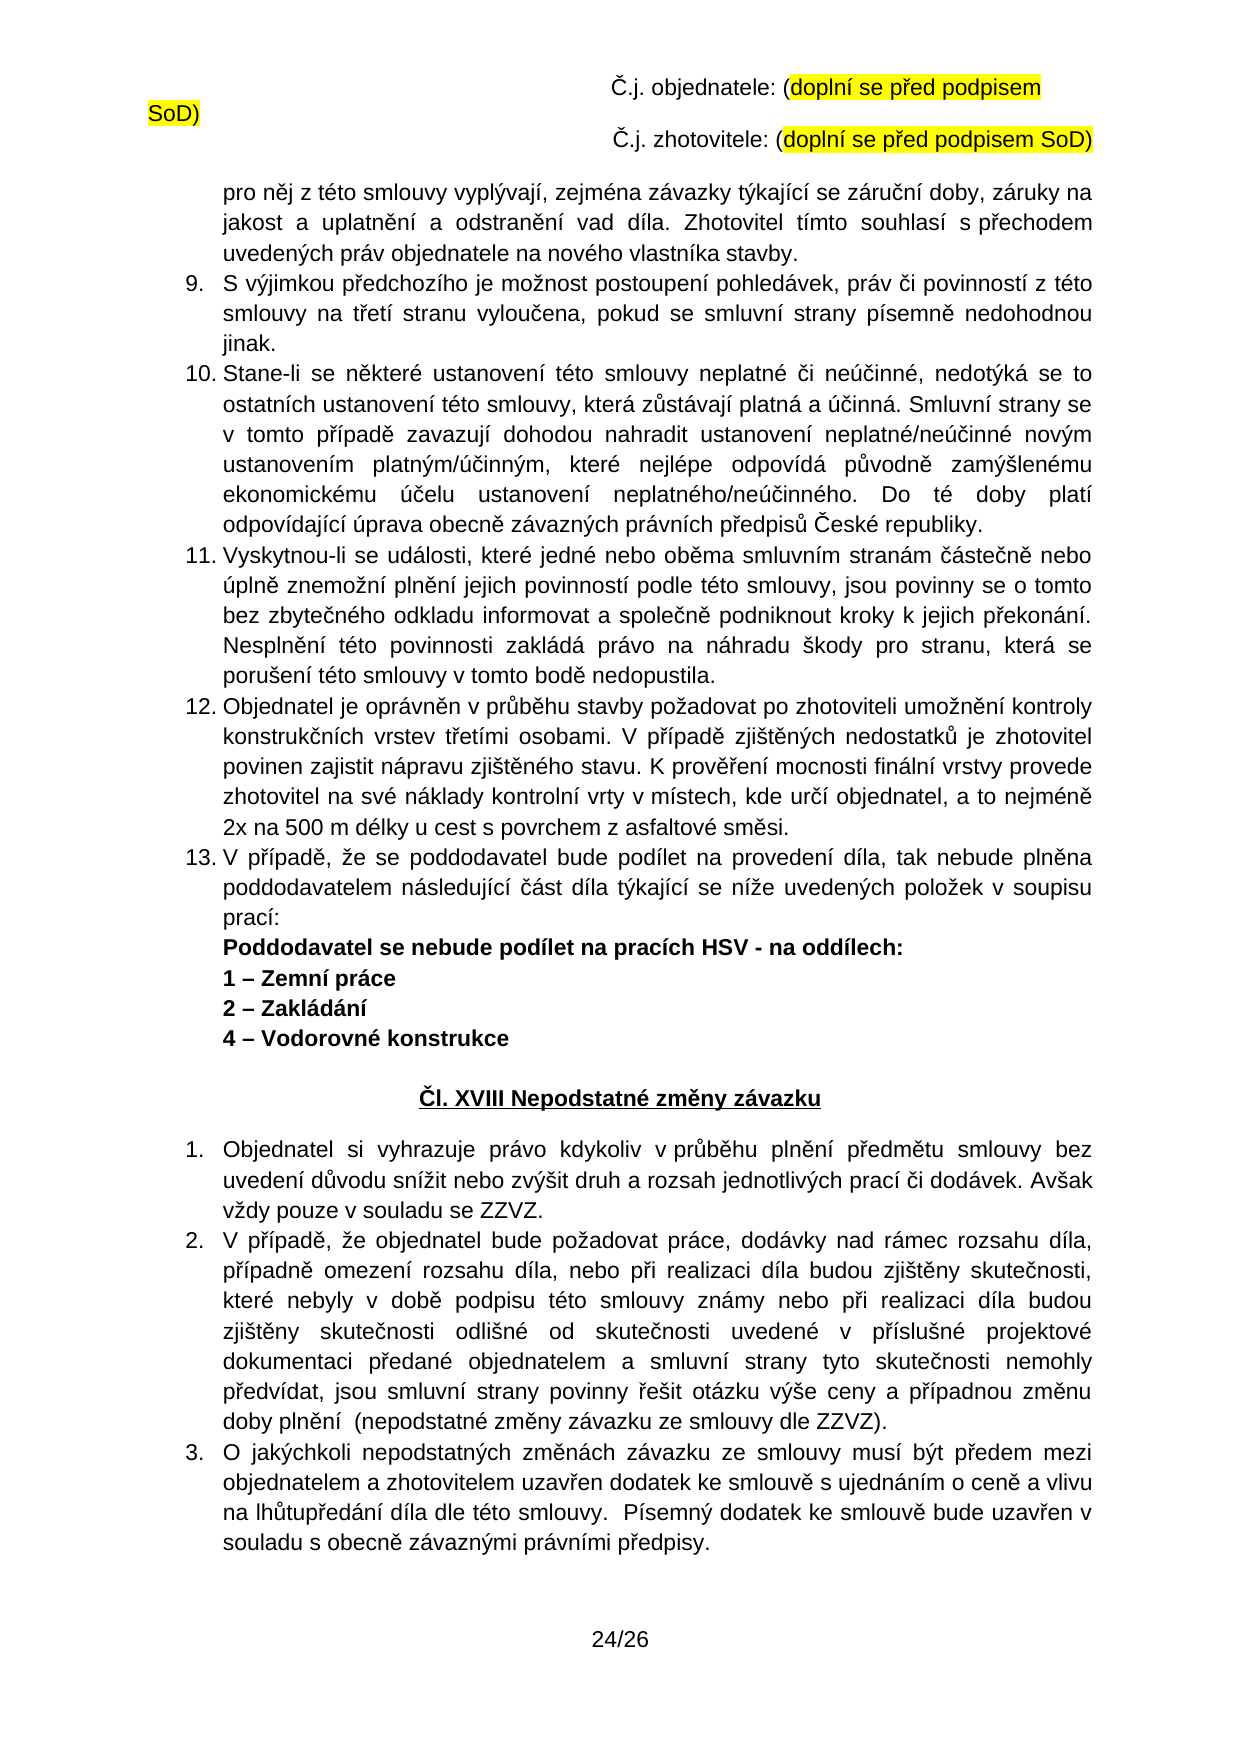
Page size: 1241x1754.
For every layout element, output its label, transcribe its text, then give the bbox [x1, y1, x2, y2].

text Poddodavatel se nebude podílet na pracích HSV - na oddílech: [223, 934, 1093, 961]
text 2 – Zakládání [223, 995, 1093, 1021]
text 1 – Zemní práce [223, 964, 1093, 991]
list V případě, že se poddodavatel bude podílet na provedení díla, tak nebude plněna poddodavatelem následující část díla týkající se níže uvedených položek v soupisu prací: [185, 844, 1093, 931]
list S výjimkou předchozího je možnost postoupení pohledávek, práv či povinností z této smlouvy na třetí stranu vyloučena, pokud se smluvní strany písemně nedohodnou jinak. [185, 270, 1093, 357]
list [185, 179, 1093, 266]
text 4 – Vodorovné konstrukce [223, 1025, 1093, 1051]
list Stane-li se některé ustanovení této smlouvy neplatné či neúčinné, nedotýká se to ostatních ustanovení této smlouvy, která zůstávají platná a účinná. Smluvní strany se v tomto případě zavazují dohodou nahradit ustanovení neplatné/neúčinné novým ustanovením platným/účinným, které nejlépe odpovídá původně zamýšlenému ekonomickému účelu ustanovení neplatného/neúčinného. Do té doby platí odpovídající úprava obecně závazných právních předpisů České republiky. [185, 360, 1093, 538]
list Objednatel je oprávněn v průběhu stavby požadovat po zhotoviteli umožnění kontroly konstrukčních vrstev třetími osobami. V případě zjištěných nedostatků je zhotovitel povinen zajistit nápravu zjištěného stavu. K prověření mocnosti finální vrstvy provede zhotovitel na své náklady kontrolní vrty v místech, kde určí objednatel, a to nejméně 2x na 500 m délky u cest s povrchem z asfaltové směsi. [185, 693, 1093, 840]
list V případě, že objednatel bude požadovat práce, dodávky nad rámec rozsahu díla, případně omezení rozsahu díla, nebo při realizaci díla budou zjištěny skutečnosti, které nebyly v době podpisu této smlouvy známy nebo při realizaci díla budou zjištěny skutečnosti odlišné od skutečnosti uvedené v příslušné projektové dokumentaci předané objednatelem a smluvní strany tyto skutečnosti nemohly předvídat, jsou smluvní strany povinny řešit otázku výše ceny a případnou změnu doby plnění (nepodstatné změny závazku ze smlouvy dle ZZVZ). [185, 1227, 1093, 1435]
list O jakýchkoli nepodstatných změnách závazku ze smlouvy musí být předem mezi objednatelem a zhotovitelem uzavřen dodatek ke smlouvě s ujednáním o ceně a vlivu na lhůtupředání díla dle této smlouvy. Písemný dodatek ke smlouvě bude uzavřen v souladu s obecně závaznými právními předpisy. [185, 1438, 1093, 1556]
text Čl. XVIII Nepodstatné změny závazku [148, 1085, 1093, 1112]
list Objednatel si vyhrazuje právo kdykoliv v průběhu plnění předmětu smlouvy bez uvedení důvodu snížit nebo zvýšit druh a rozsah jednotlivých prací či dodávek. Avšak vždy pouze v souladu se ZZVZ. [185, 1136, 1093, 1223]
list Vyskytnou-li se události, které jedné nebo oběma smluvním stranám částečně nebo úplně znemožní plnění jejich povinností podle této smlouvy, jsou povinny se o tomto bez zbytečného odkladu informovat a společně podniknout kroky k jejich překonání. Nesplnění této povinnosti zakládá právo na náhradu škody pro stranu, která se porušení této smlouvy v tomto bodě nedopustila. [185, 542, 1093, 689]
